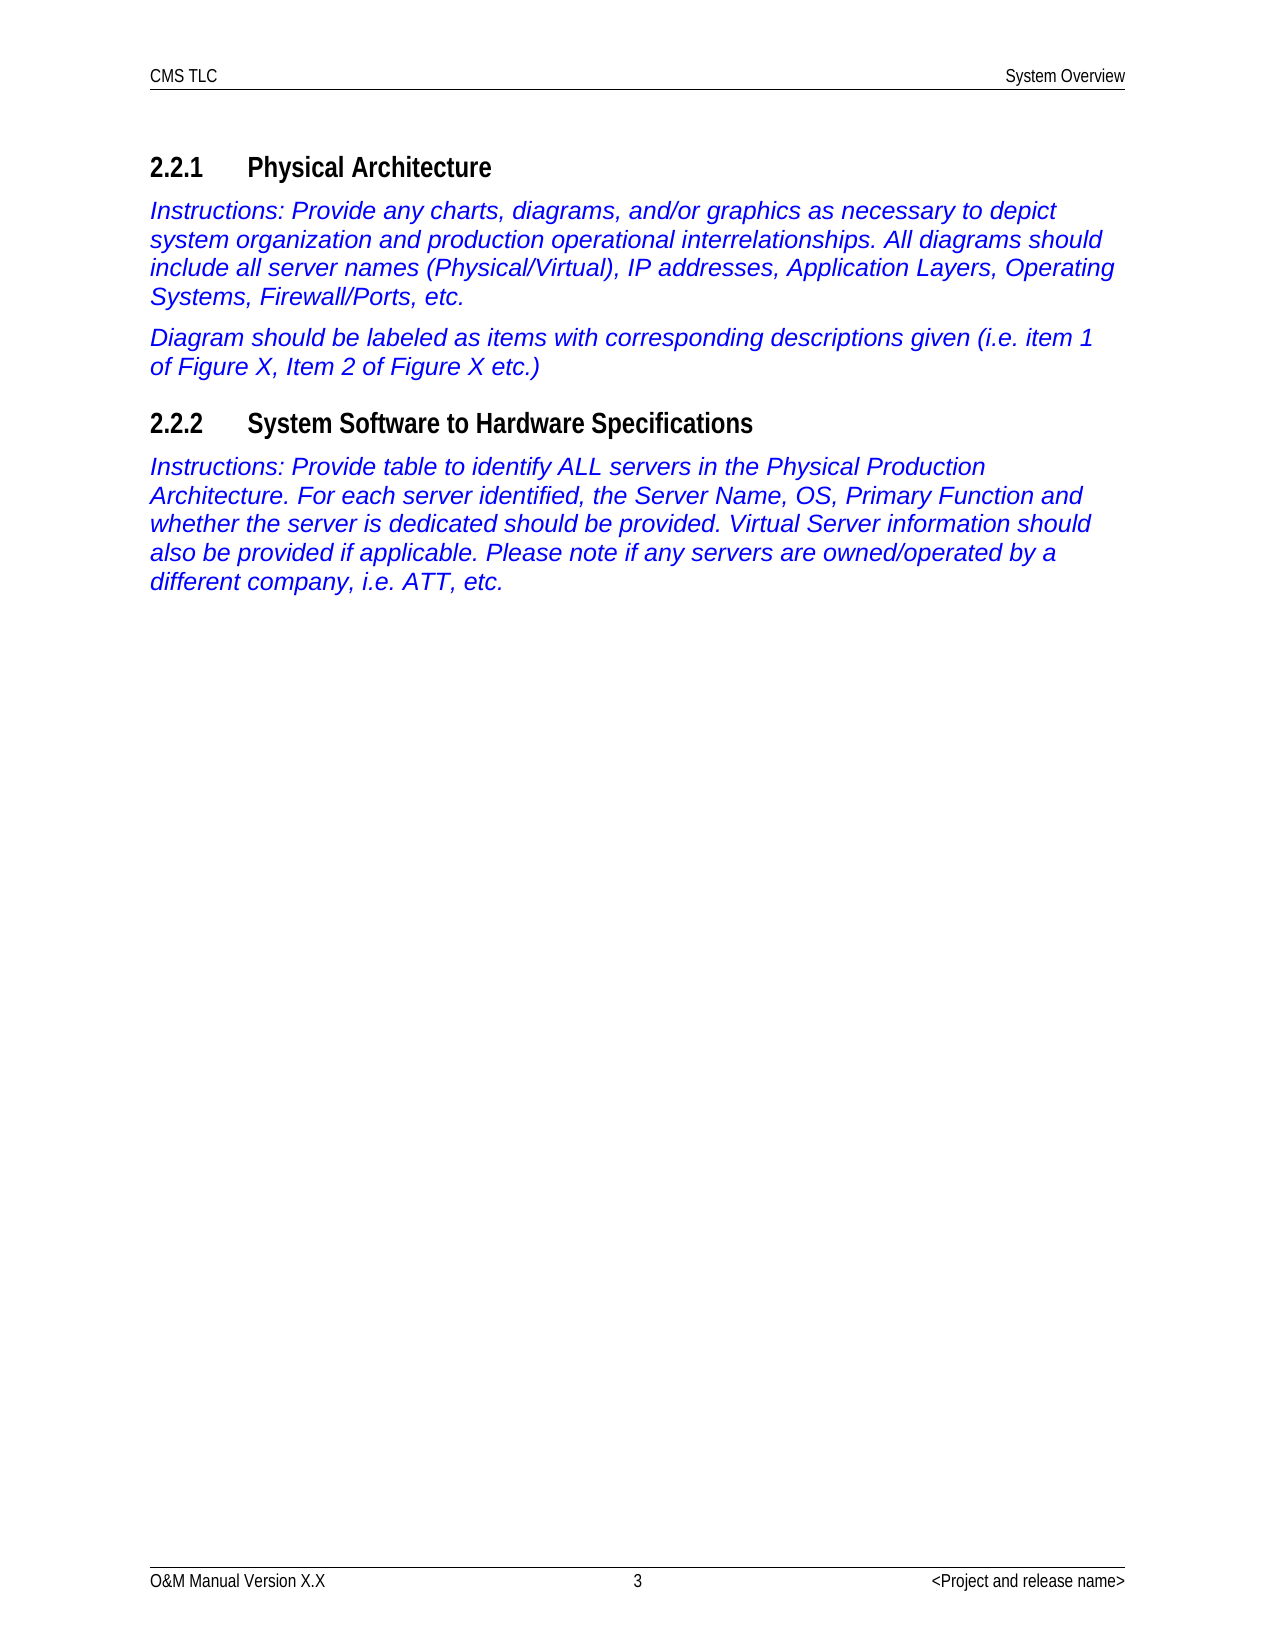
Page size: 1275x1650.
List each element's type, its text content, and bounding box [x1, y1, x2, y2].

subtitle Physical Architecture [150, 150, 1125, 183]
text Diagram should be labeled as items with corresponding descriptions given (i.e. item 1 of Figure X, Item 2 of Figure X etc.) [150, 323, 1125, 381]
text Instructions: Provide any charts, diagrams, and/or graphics as necessary to depict system organization and production operational interrelationships. All diagrams should include all server names (Physical/Virtual), IP addresses, Application Layers, Operating Systems, Firewall/Ports, etc. [150, 196, 1125, 311]
text Instructions: Provide table to identify ALL servers in the Physical Production Architecture. For each server identified, the Server Name, OS, Primary Function and whether the server is dedicated should be provided. Virtual Server information should also be provided if applicable. Please note if any servers are owned/operated by a different company, i.e. ATT, etc. [150, 452, 1125, 596]
subtitle System Software to Hardware Specifications [150, 406, 1125, 439]
